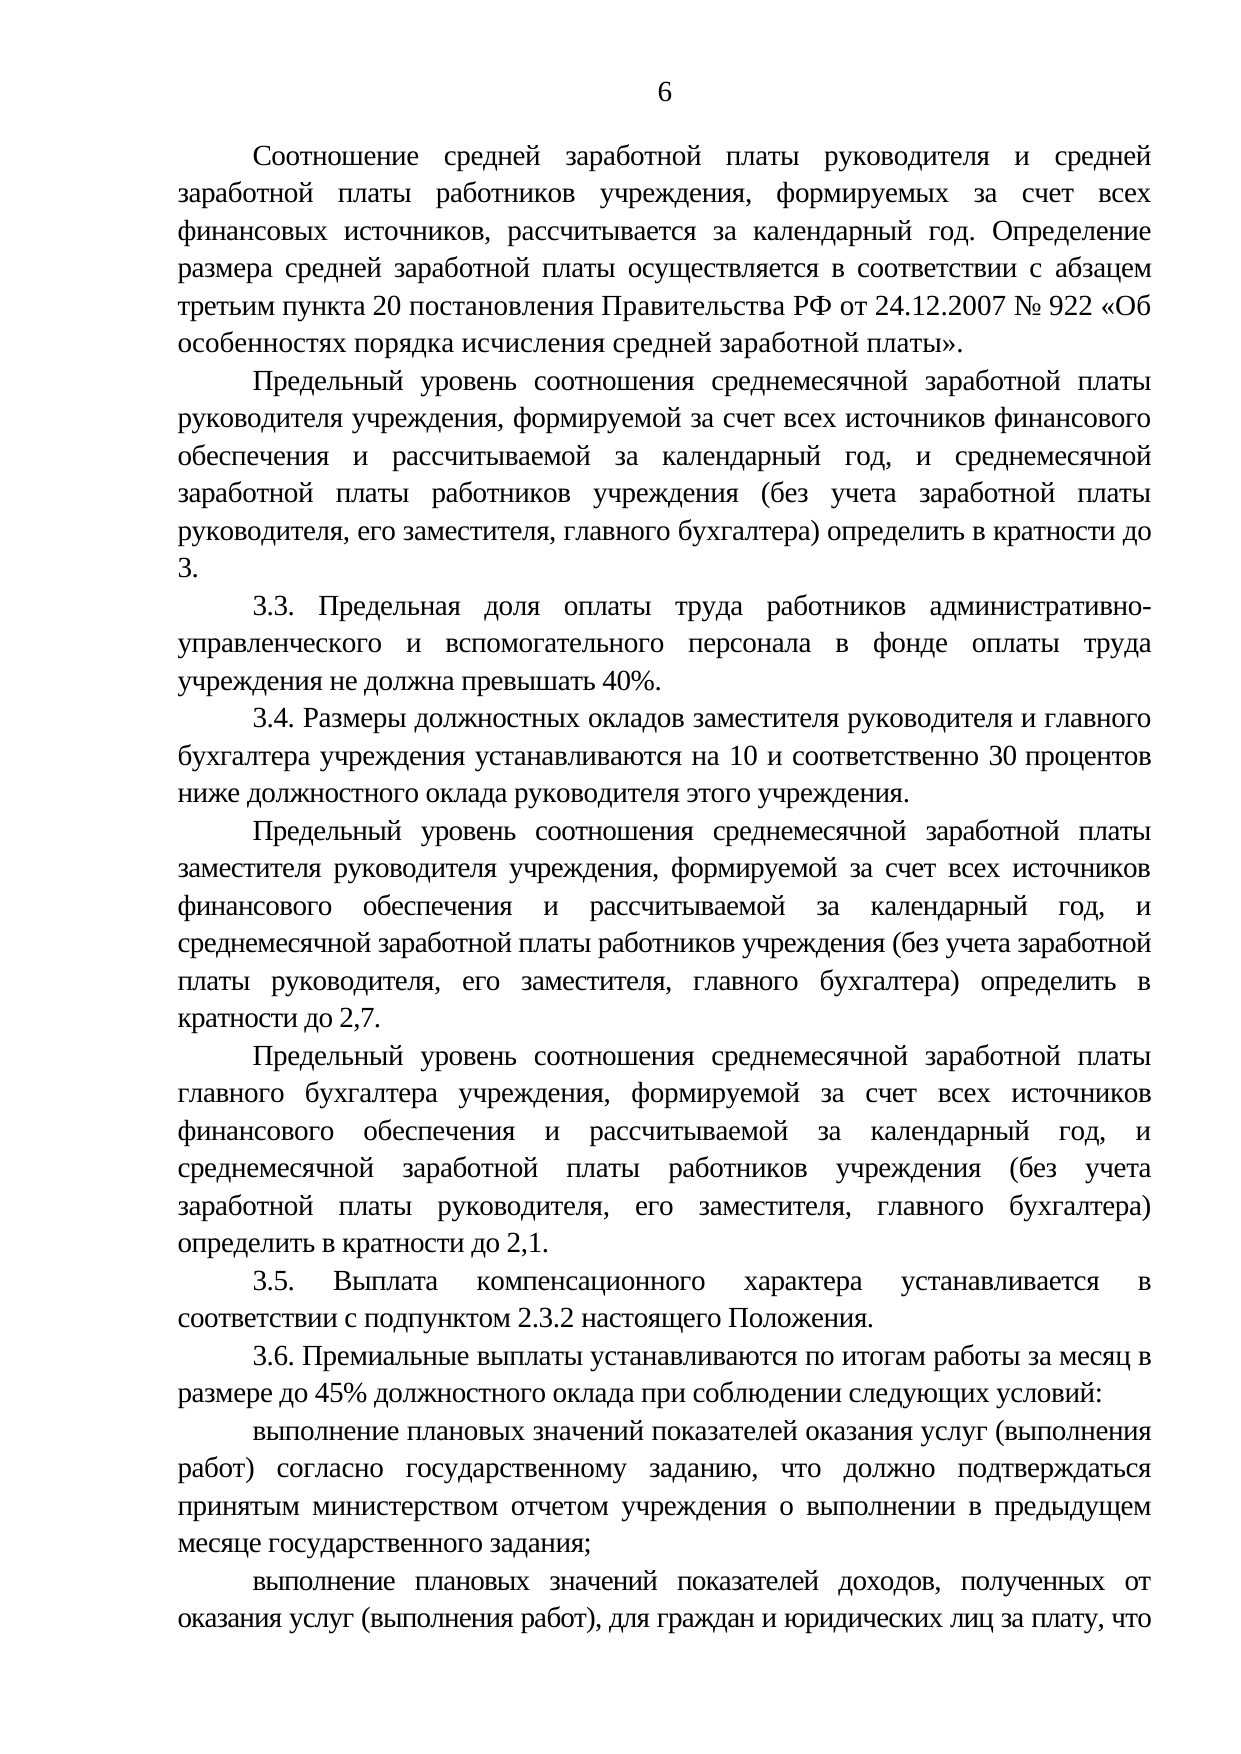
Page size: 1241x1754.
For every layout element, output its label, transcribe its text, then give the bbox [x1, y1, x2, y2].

text 3.6. Премиальные выплаты устанавливаются по итогам работы за месяц в размере до 45% должностного оклада при соблюдении следующих условий: [177, 1335, 1152, 1410]
text Соотношение средней заработной платы руководителя и средней заработной платы работников учреждения, формируемых за счет всех финансовых источников, рассчитывается за календарный год. Определение размера средней заработной платы осуществляется в соответствии с абзацем третьим пункта 20 постановления Правительства РФ от 24.12.2007 № 922 «Об особенностях порядка исчисления средней заработной платы». [177, 135, 1152, 360]
text 3.3. Предельная доля оплаты труда работников административно-управленческого и вспомогательного персонала в фонде оплаты труда учреждения не должна превышать 40%. [177, 585, 1152, 698]
text Предельный уровень соотношения среднемесячной заработной платы заместителя руководителя учреждения, формируемой за счет всех источников финансового обеспечения и рассчитываемой за календарный год, и среднемесячной заработной платы работников учреждения (без учета заработной платы руководителя, его заместителя, главного бухгалтера) определить в кратности до 2,7. [177, 810, 1152, 1035]
text Предельный уровень соотношения среднемесячной заработной платы главного бухгалтера учреждения, формируемой за счет всех источников финансового обеспечения и рассчитываемой за календарный год, и среднемесячной заработной платы работников учреждения (без учета заработной платы руководителя, его заместителя, главного бухгалтера) определить в кратности до 2,1. [177, 1035, 1152, 1260]
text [177, 1560, 1152, 1635]
text 3.4. Размеры должностных окладов заместителя руководителя и главного бухгалтера учреждения устанавливаются на 10 и соответственно 30 процентов ниже должностного оклада руководителя этого учреждения. [177, 698, 1152, 810]
text Предельный уровень соотношения среднемесячной заработной платы руководителя учреждения, формируемой за счет всех источников финансового обеспечения и рассчитываемой за календарный год, и среднемесячной заработной платы работников учреждения (без учета заработной платы руководителя, его заместителя, главного бухгалтера) определить в кратности до 3. [177, 360, 1152, 585]
text выполнение плановых значений показателей оказания услуг (выполнения работ) согласно государственному заданию, что должно подтверждаться принятым министерством отчетом учреждения о выполнении в предыдущем месяце государственного задания; [177, 1410, 1152, 1560]
text 3.5. Выплата компенсационного характера устанавливается в соответствии с подпунктом 2.3.2 настоящего Положения. [177, 1260, 1152, 1335]
